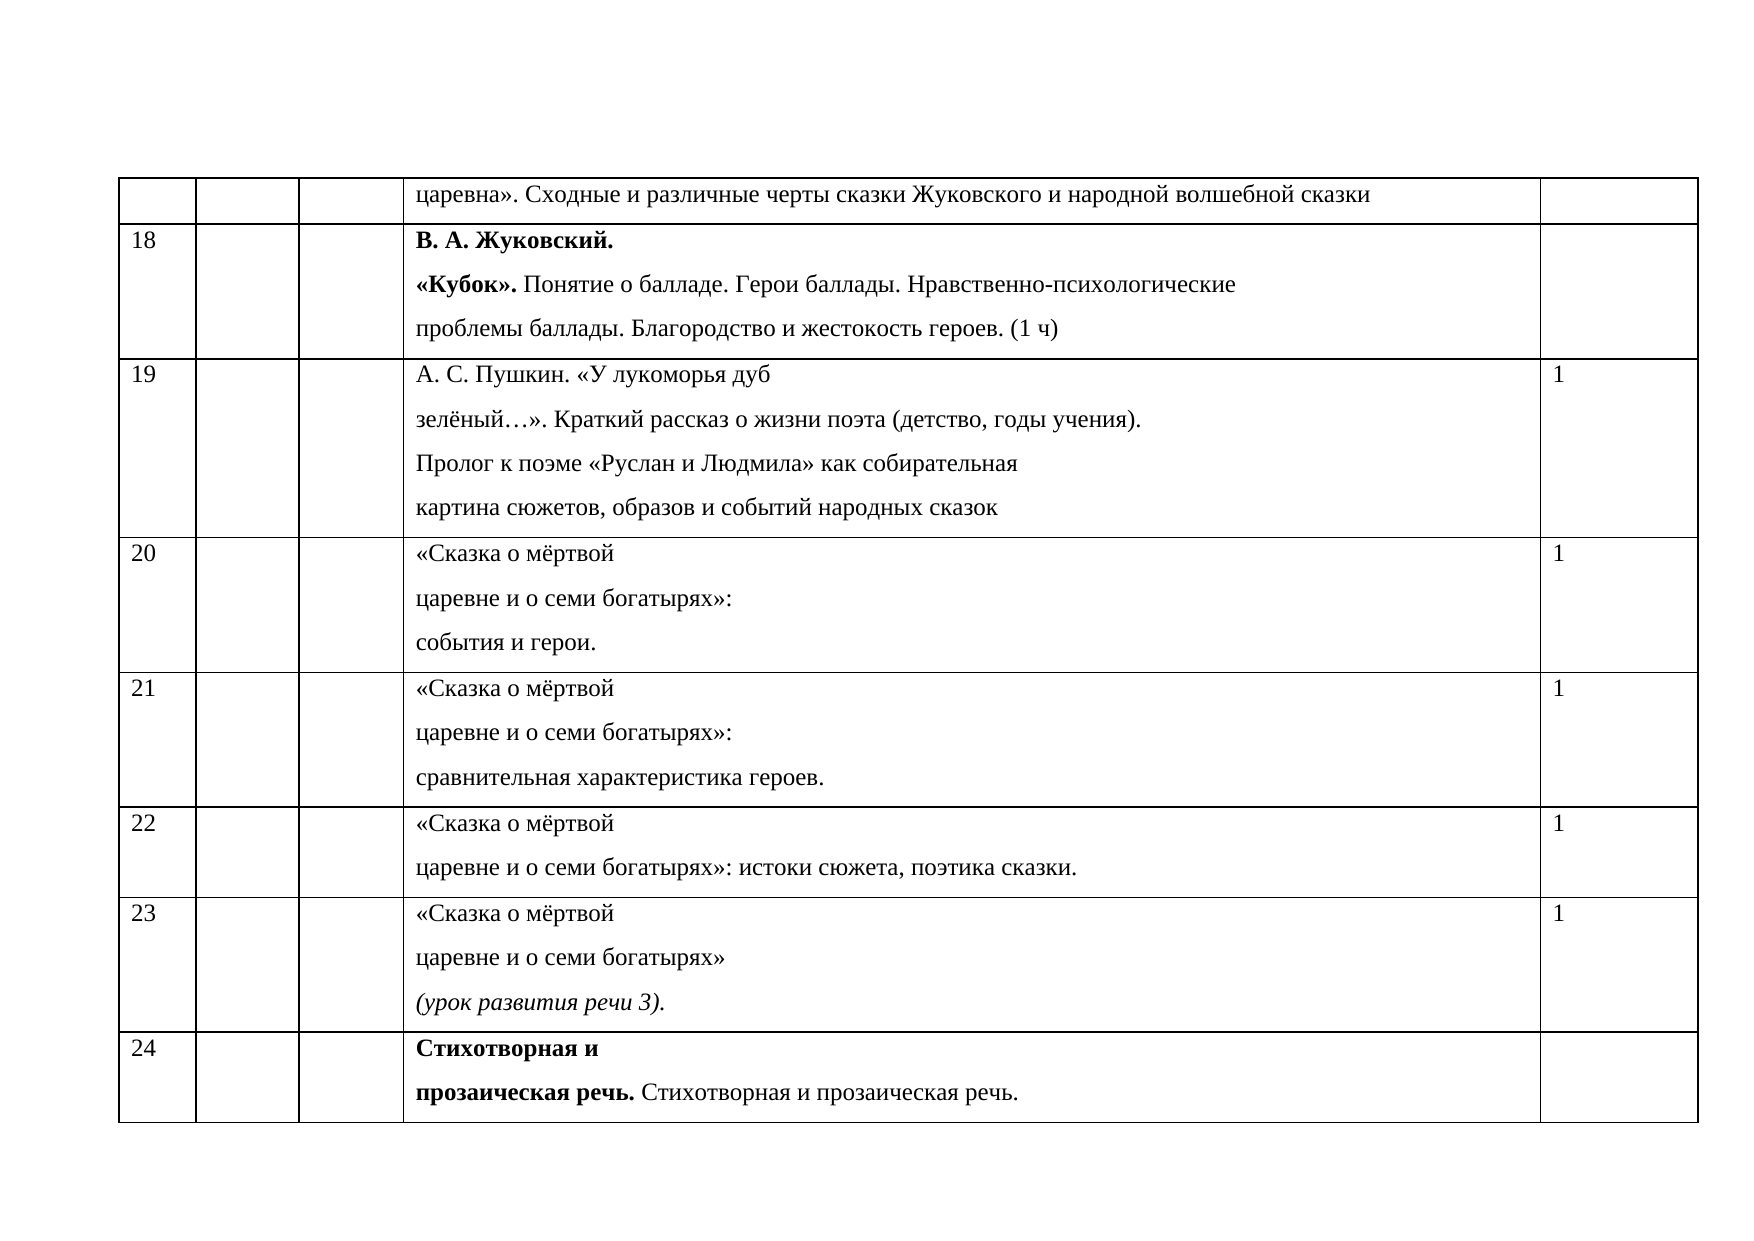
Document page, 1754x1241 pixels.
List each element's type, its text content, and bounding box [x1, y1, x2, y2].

table_cell 1 [1541, 808, 1697, 897]
table_cell [300, 673, 403, 806]
table_cell 24 [120, 1033, 195, 1122]
table_cell [197, 808, 298, 897]
table_cell [300, 360, 403, 537]
table_cell 17 [120, 179, 195, 223]
table_cell [1541, 225, 1697, 358]
table_cell [1541, 1033, 1697, 1122]
table_cell [300, 1033, 403, 1122]
table_cell [300, 538, 403, 672]
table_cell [404, 1033, 1540, 1122]
table_cell [197, 225, 298, 358]
table_cell В. А. Жуковский. «Кубок». Понятие о балладе. Герои баллады. Нравственно-психологические проблемы баллады. Благородство и жестокость героев. (1 ч) [404, 225, 1540, 358]
table_cell [300, 225, 403, 358]
table_cell «Сказка о мёртвой царевне и о семи богатырях»: события и герои. [404, 538, 1540, 672]
table_cell 21 [120, 673, 195, 806]
table_cell [300, 898, 403, 1031]
table_cell «Сказка о мёртвой царевне и о семи богатырях»: истоки сюжета, поэтика сказки. [404, 808, 1540, 897]
table_cell [1541, 179, 1697, 223]
table_cell [197, 673, 298, 806]
table_cell 20 [120, 538, 195, 672]
table_cell 1 [1541, 538, 1697, 672]
table_cell [197, 360, 298, 537]
table_cell 19 [120, 360, 195, 537]
table_cell 1 [1541, 360, 1697, 537]
table_cell [197, 538, 298, 672]
table_cell [197, 1033, 298, 1122]
table_cell «Сказка о мёртвой царевне и о семи богатырях»: сравнительная характеристика героев. [404, 673, 1540, 806]
table_cell А. С. Пушкин. «У лукоморья дуб зелёный…». Краткий рассказ о жизни поэта (детство, годы учения). Пролог к поэме «Руслан и Людмила» как собирательная картина сюжетов, образов и событий народных сказок [404, 360, 1540, 537]
table_cell [197, 179, 298, 223]
table_cell 23 [120, 898, 195, 1031]
table_cell [300, 179, 403, 223]
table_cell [404, 179, 1540, 223]
table_cell «Сказка о мёртвой царевне и о семи богатырях» (урок развития речи 3). [404, 898, 1540, 1031]
table_cell 18 [120, 225, 195, 358]
table_cell [300, 808, 403, 897]
table_cell 1 [1541, 898, 1697, 1031]
table_cell [197, 898, 298, 1031]
table_cell 1 [1541, 673, 1697, 806]
table_cell 22 [120, 808, 195, 897]
